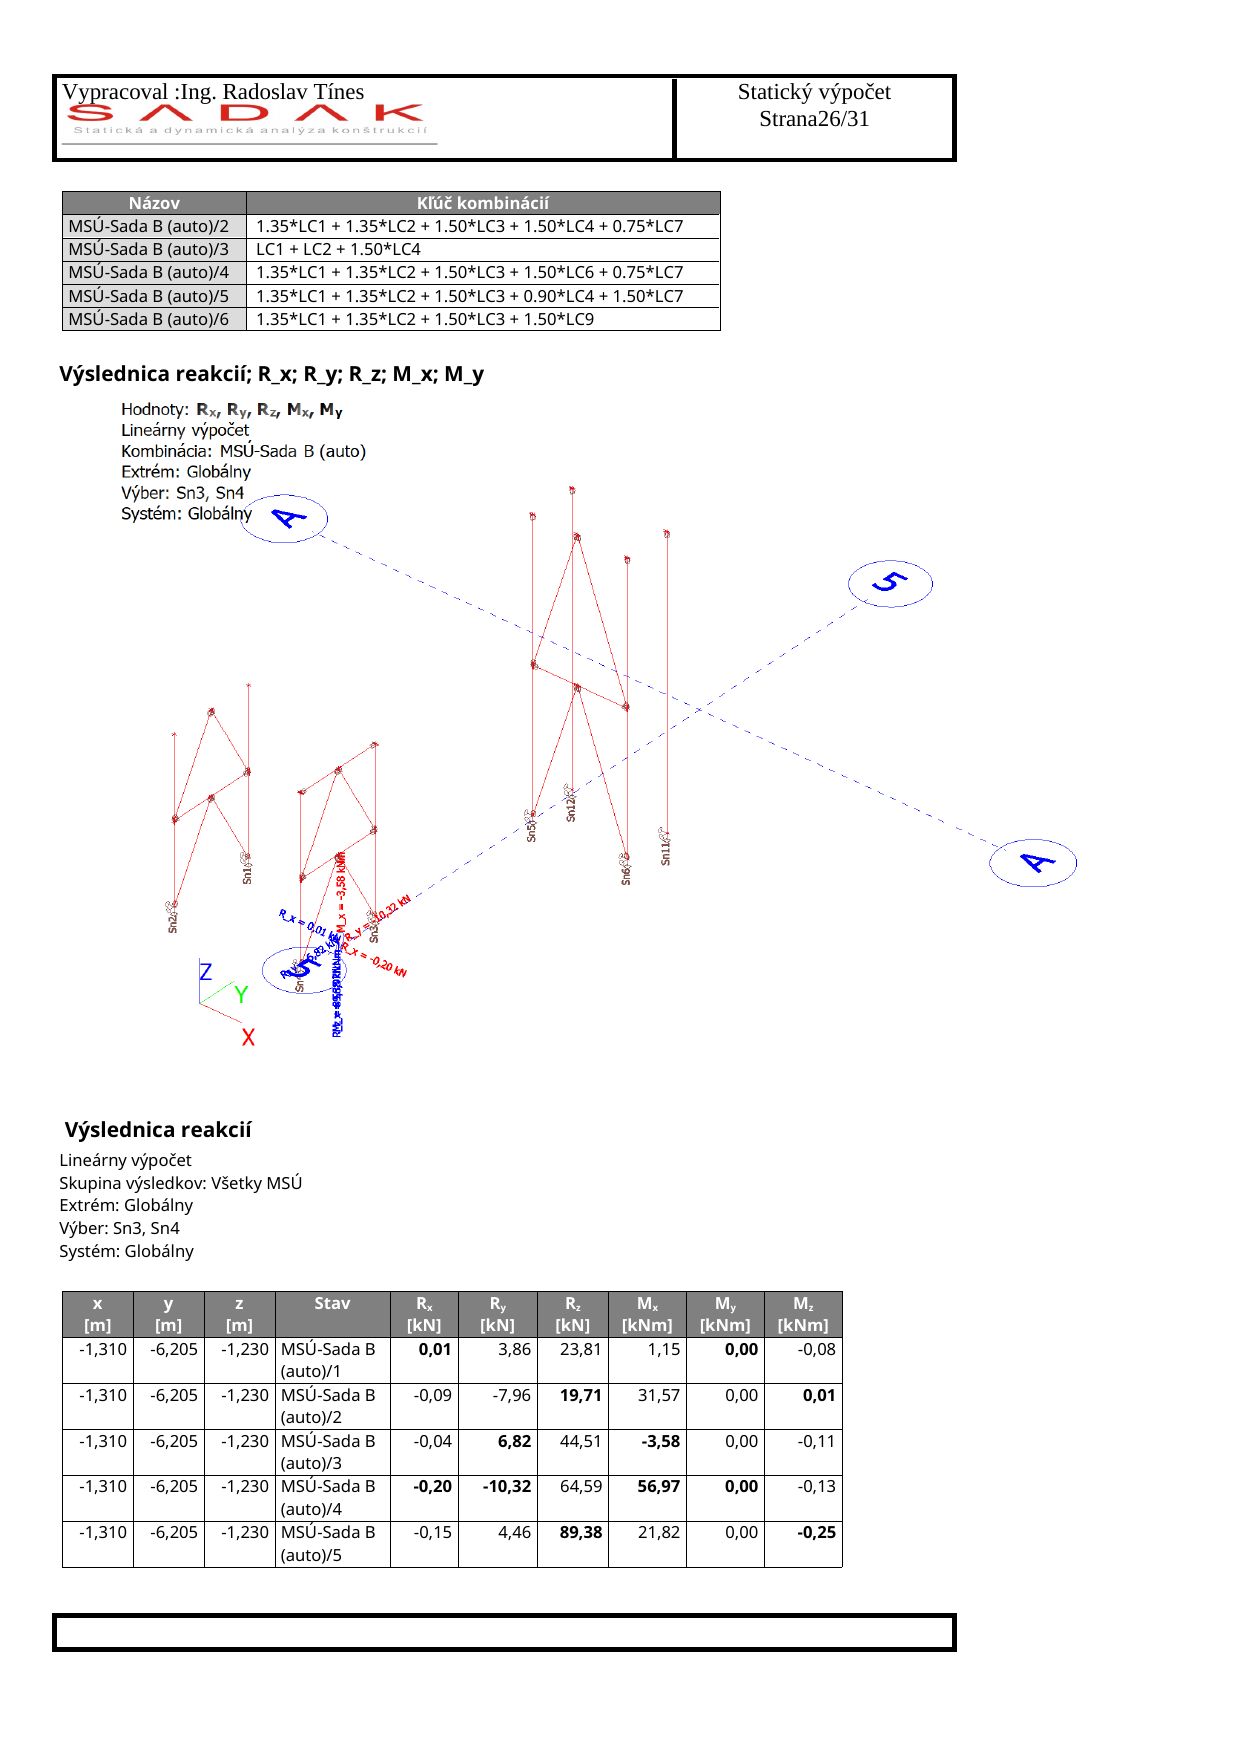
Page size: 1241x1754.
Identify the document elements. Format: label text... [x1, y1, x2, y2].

table_cell -6,205 [134, 1430, 204, 1474]
table_header Ry [kN] [459, 1292, 537, 1337]
table_cell MSÚ-Sada B (auto)/3 [63, 239, 246, 261]
table_cell 1.35*LC1 + 1.35*LC2 + 1.50*LC3 + 0.90*LC4 + 1.50*LC7 [247, 284, 720, 307]
picture [61, 104, 438, 145]
table_cell MSÚ-Sada B (auto)/2 [63, 215, 246, 237]
text Výber: Sn3, Sn4 [59, 1217, 1181, 1239]
table_cell 0,00 [687, 1522, 764, 1566]
table_cell -1,310 [63, 1338, 133, 1383]
table_cell -1,230 [205, 1430, 275, 1474]
text Lineárny výpočet [59, 1148, 1181, 1171]
table_cell -0,09 [391, 1384, 458, 1429]
table_cell 56,97 [609, 1476, 686, 1521]
table_cell 44,51 [538, 1430, 608, 1474]
table_cell -0,15 [391, 1522, 458, 1566]
table_cell -1,230 [205, 1384, 275, 1429]
table_cell 23,81 [538, 1338, 608, 1383]
table_header Rx [kN] [391, 1292, 458, 1337]
table_header x [m] [63, 1292, 133, 1337]
table_cell 1,15 [609, 1338, 686, 1383]
table_header Stav [276, 1292, 390, 1337]
table_cell -6,205 [134, 1338, 204, 1383]
text Výslednica reakcií [59, 1115, 1181, 1144]
table_cell -1,230 [205, 1338, 275, 1383]
table_header Názov [63, 192, 246, 214]
table_cell MSÚ-Sada B (auto)/5 [276, 1522, 390, 1566]
text Výslednica reakcií; R_x; R_y; R_z; M_x; M_y [59, 359, 1181, 388]
table_cell -0,20 [391, 1476, 458, 1521]
table_cell 1.35*LC1 + 1.35*LC2 + 1.50*LC3 + 1.50*LC6 + 0.75*LC7 [247, 261, 720, 284]
table_cell -6,205 [134, 1522, 204, 1566]
table_cell 21,82 [609, 1522, 686, 1566]
table_cell 0,00 [687, 1476, 764, 1521]
text Skupina výsledkov: Všetky MSÚ [59, 1171, 1181, 1194]
table_cell LC1 + LC2 + 1.50*LC4 [247, 238, 720, 261]
table_cell 0,00 [687, 1384, 764, 1429]
table_cell -1,310 [63, 1522, 133, 1566]
table_cell 1.35*LC1 + 1.35*LC2 + 1.50*LC3 + 1.50*LC4 + 0.75*LC7 [247, 214, 720, 237]
table_cell -1,310 [63, 1384, 133, 1429]
table_cell 31,57 [609, 1384, 686, 1429]
table_cell MSÚ-Sada B (auto)/2 [276, 1384, 390, 1429]
table_cell -0,25 [765, 1522, 842, 1566]
table_cell -7,96 [459, 1384, 537, 1429]
table_cell -1,230 [205, 1522, 275, 1566]
table_cell -3,58 [609, 1430, 686, 1474]
table_cell -1,310 [63, 1430, 133, 1474]
table_cell 64,59 [538, 1476, 608, 1521]
table_cell -0,04 [391, 1430, 458, 1474]
table_cell 0,01 [765, 1384, 842, 1429]
text Extrém: Globálny [59, 1194, 1181, 1217]
table_cell 1.35*LC1 + 1.35*LC2 + 1.50*LC3 + 1.50*LC9 [247, 307, 720, 330]
table_cell 4,46 [459, 1522, 537, 1566]
table_header Rz [kN] [538, 1292, 608, 1337]
table_cell -0,11 [765, 1430, 842, 1474]
table_cell MSÚ-Sada B (auto)/5 [63, 285, 246, 307]
table_cell MSÚ-Sada B (auto)/4 [276, 1476, 390, 1521]
table_cell 0,00 [687, 1430, 764, 1474]
table_header Kľúč kombinácií [247, 192, 720, 214]
table_cell -1,230 [205, 1476, 275, 1521]
table_header y [m] [134, 1292, 204, 1337]
table_cell MSÚ-Sada B (auto)/6 [63, 308, 246, 330]
table_cell -6,205 [134, 1476, 204, 1521]
table_header z [m] [205, 1292, 275, 1337]
table_cell -0,13 [765, 1476, 842, 1521]
table_cell 19,71 [538, 1384, 608, 1429]
table_cell -1,310 [63, 1476, 133, 1521]
table_cell 89,38 [538, 1522, 608, 1566]
table_header Mz [kNm] [765, 1292, 842, 1337]
table_header Mx [kNm] [609, 1292, 686, 1337]
table_cell 3,86 [459, 1338, 537, 1383]
table_cell 0,01 [391, 1338, 458, 1383]
picture [115, 392, 1125, 1087]
table_cell -6,205 [134, 1384, 204, 1429]
table_header My [kNm] [687, 1292, 764, 1337]
table_cell MSÚ-Sada B (auto)/3 [276, 1430, 390, 1474]
table_cell MSÚ-Sada B (auto)/1 [276, 1338, 390, 1383]
text Systém: Globálny [59, 1239, 1181, 1262]
table_cell 6,82 [459, 1430, 537, 1474]
table_cell 0,00 [687, 1338, 764, 1383]
table_cell -0,08 [765, 1338, 842, 1383]
table_cell -10,32 [459, 1476, 537, 1521]
table_cell MSÚ-Sada B (auto)/4 [63, 262, 246, 284]
